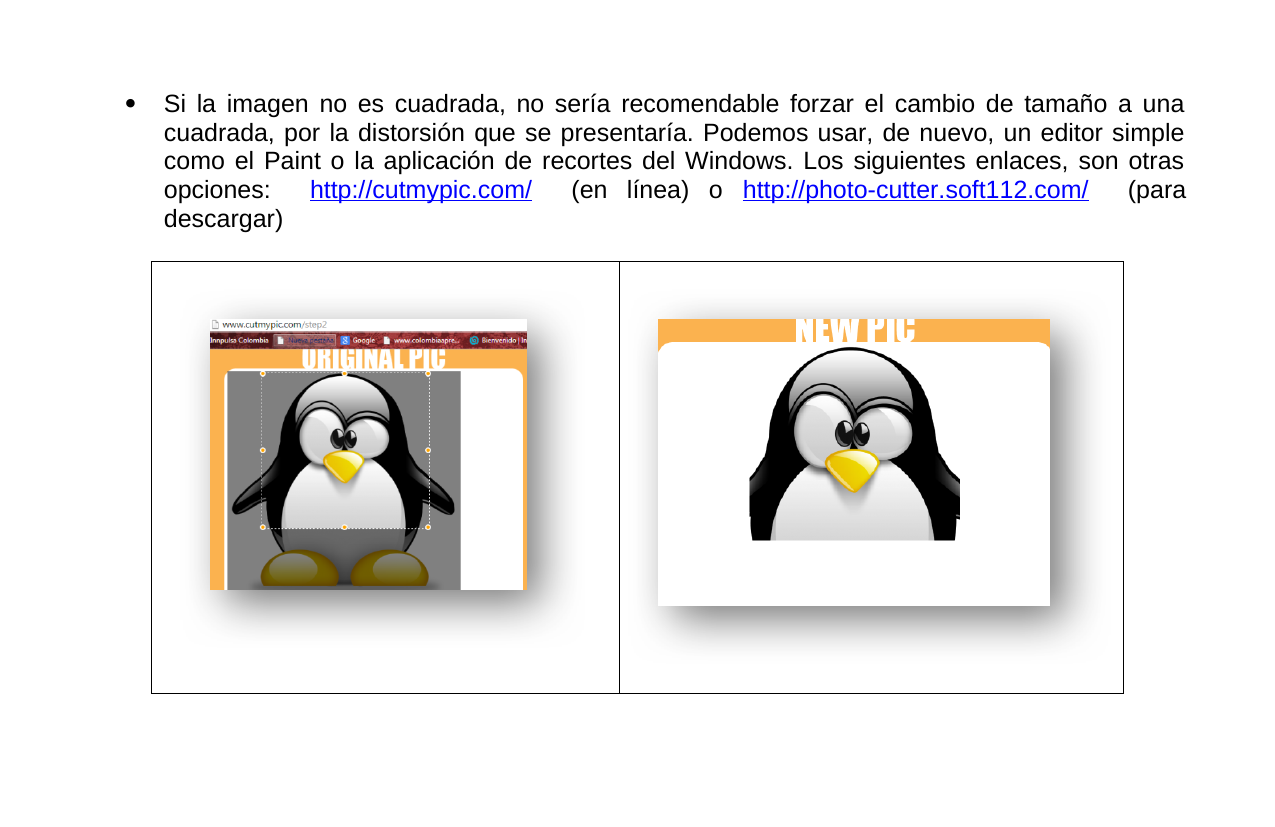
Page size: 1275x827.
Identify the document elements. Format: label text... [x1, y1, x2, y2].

list Si la imagen no es cuadrada, no sería recomendable forzar el cambio de tamaño a una cuadrada, por la distorsión que se presentaría. Podemos usar, de nuevo, un editor simple como el Paint o la aplicación de recortes del Windows. Los siguientes enlaces, son otras opciones: http://cutmypic.com/ (en línea) o http://photo-cutter.soft112.com/ (para descargar) [126, 89, 1186, 232]
table_header [152, 262, 619, 693]
picture [210, 319, 527, 590]
table_header [620, 262, 1123, 693]
picture [658, 319, 1050, 606]
